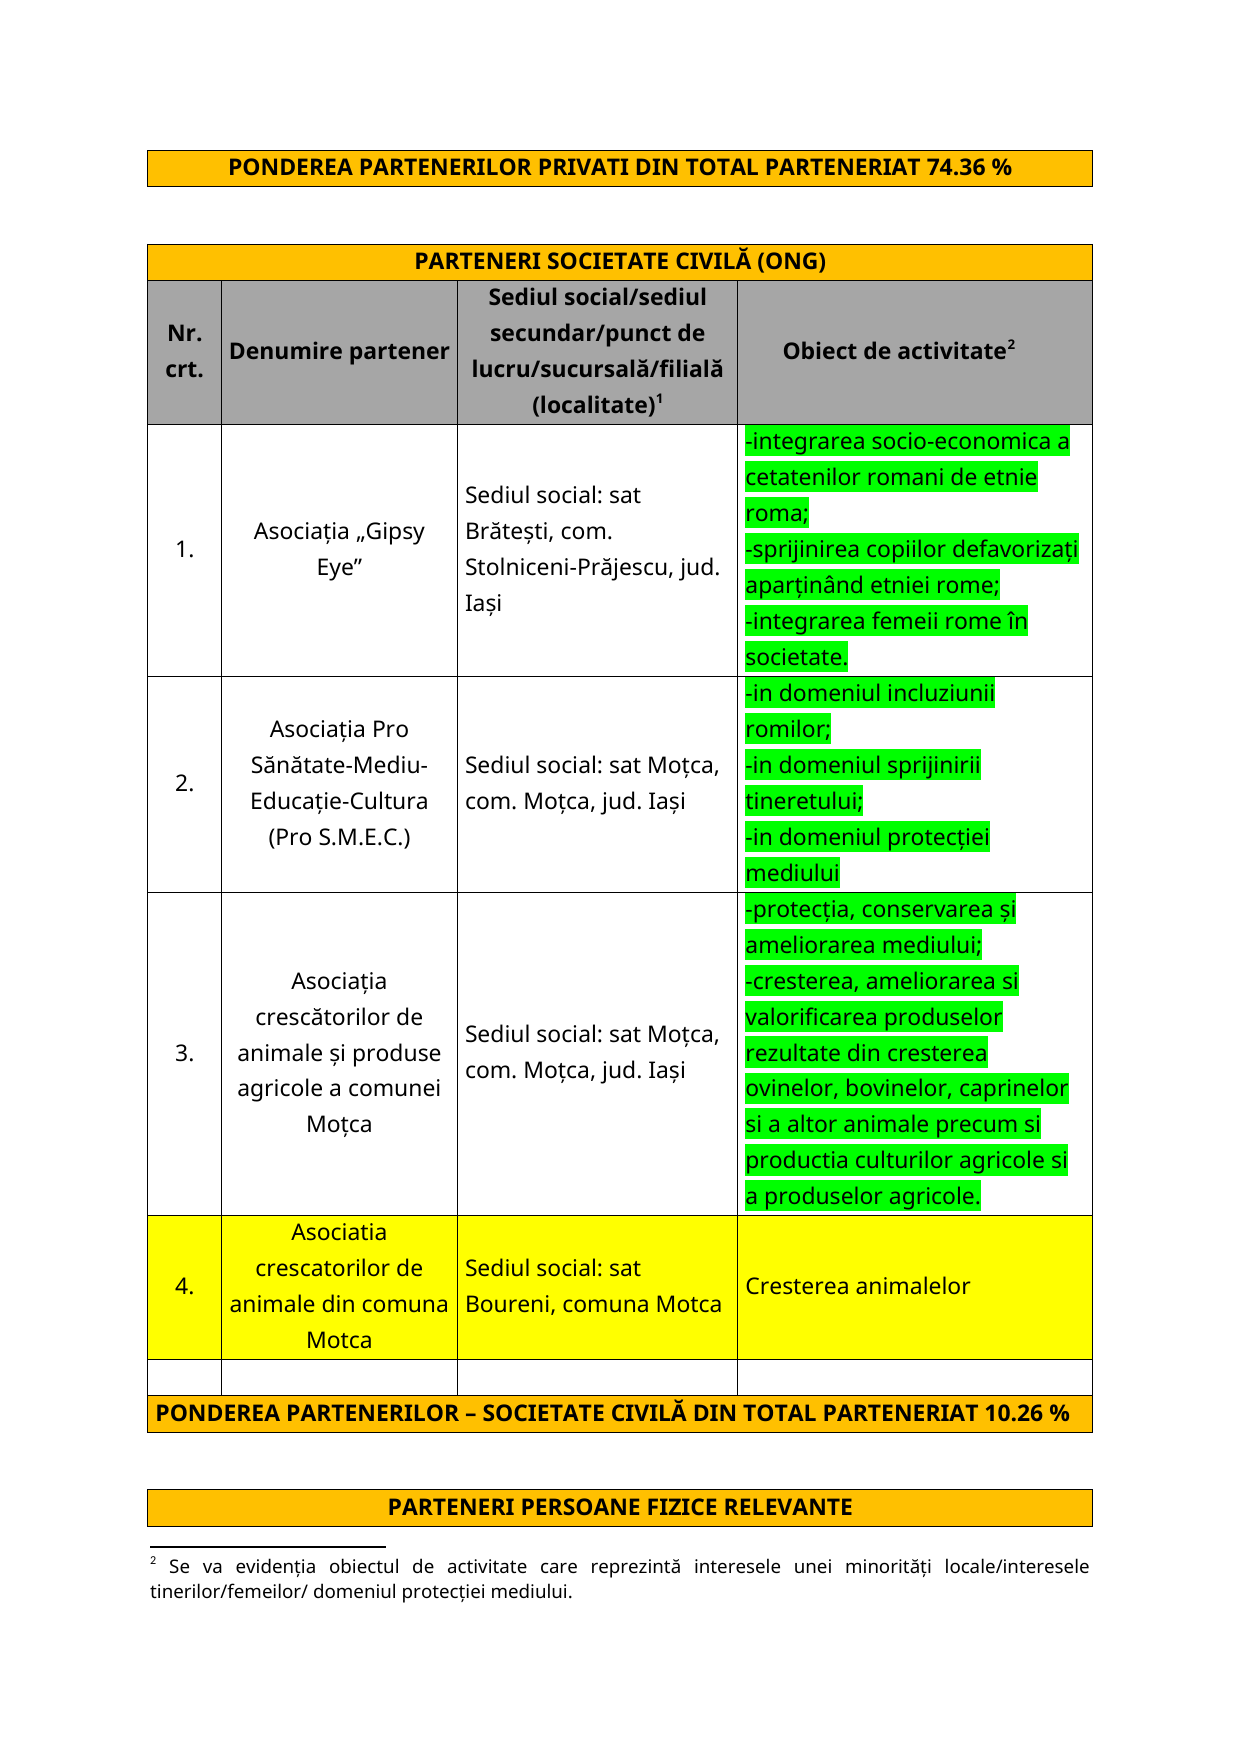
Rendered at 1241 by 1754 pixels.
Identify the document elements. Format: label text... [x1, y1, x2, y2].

table_header PARTENERI SOCIETATE CIVILĂ (ONG) [148, 245, 1092, 280]
table_cell Sediul social: sat Moțca, com. Moțca, jud. Iași [458, 893, 737, 1215]
table_cell Asociația Pro Sănătate-Mediu-Educație-Cultura (Pro S.M.E.C.) [222, 677, 457, 892]
table_cell -in domeniul incluziunii romilor; -in domeniul sprijinirii tineretului; -in domeniul protecției mediului [738, 677, 1092, 892]
table_cell Asociatia crescatorilor de animale din comuna Motca [222, 1216, 457, 1359]
table_cell 4. [148, 1216, 221, 1359]
table_cell [738, 1360, 1092, 1395]
table_cell Sediul social/sediul secundar/punct de lucru/sucursală/filială (localitate)1 [458, 281, 737, 424]
table_cell Asociația crescătorilor de animale și produse agricole a comunei Moțca [222, 893, 457, 1215]
table_cell [148, 1360, 221, 1395]
table_cell Sediul social: sat Brătești, com. Stolniceni-Prăjescu, jud. Iași [458, 425, 737, 676]
table_cell Sediul social: sat Boureni, comuna Motca [458, 1216, 737, 1359]
table_cell [222, 1360, 457, 1395]
table_cell PONDEREA PARTENERILOR PRIVATI DIN TOTAL PARTENERIAT 74.36 % [148, 151, 1092, 186]
table_cell Cresterea animalelor [738, 1216, 1092, 1359]
table_cell Obiect de activitate [738, 281, 1092, 424]
table_cell 3. [148, 893, 221, 1215]
table_cell -protecția, conservarea și ameliorarea mediului; -cresterea, ameliorarea si valorificarea produselor rezultate din cresterea ovinelor, bovinelor, caprinelor si a altor animale precum si productia culturilor agricole si a produselor agricole. [738, 893, 1092, 1215]
table_header PARTENERI PERSOANE FIZICE RELEVANTE [148, 1490, 1092, 1526]
table_cell Nr. crt. [148, 281, 221, 424]
table_cell PONDEREA PARTENERILOR – SOCIETATE CIVILĂ DIN TOTAL PARTENERIAT 10.26 % [148, 1396, 1092, 1432]
table_cell Sediul social: sat Moțca, com. Moțca, jud. Iași [458, 677, 737, 892]
table_cell -integrarea socio-economica a cetatenilor romani de etnie roma; -sprijinirea copiilor defavorizați aparținând etniei rome; -integrarea femeii rome în societate. [738, 425, 1092, 676]
table_cell 1. [148, 425, 221, 676]
table_cell 2. [148, 677, 221, 892]
table_cell Denumire partener [222, 281, 457, 424]
table_cell Asociația „Gipsy Eye” [222, 425, 457, 676]
table_cell [458, 1360, 737, 1395]
